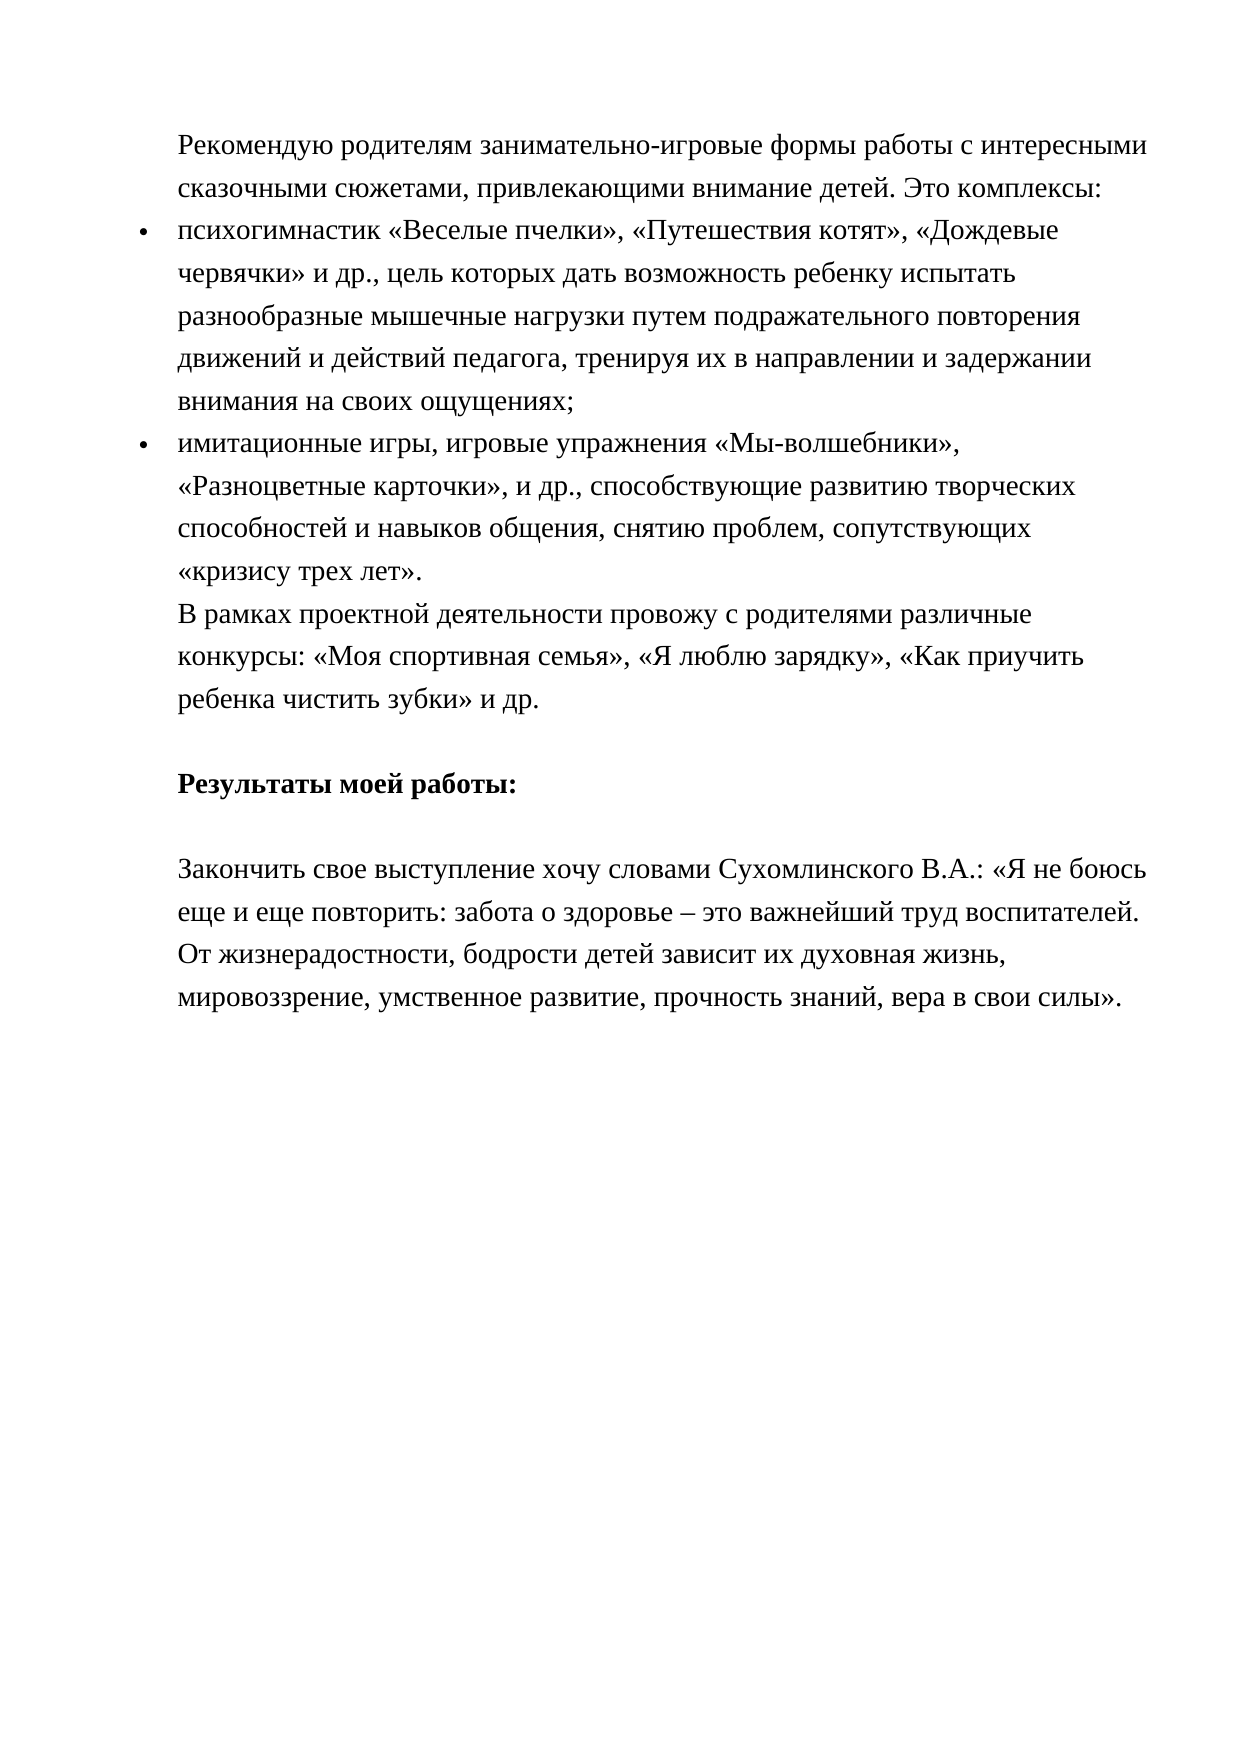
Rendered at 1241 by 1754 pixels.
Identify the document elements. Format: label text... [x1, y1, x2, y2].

text Результаты моей работы: [177, 757, 1152, 800]
text Рекомендую родителям занимательно-игровые формы работы с интересными сказочными сюжетами, привлекающими внимание детей. Это комплексы: [177, 118, 1152, 203]
text В рамках проектной деятельности провожу с родителями различные конкурсы: «Моя спортивная семья», «Я люблю зарядку», «Как приучить ребенка чистить зубки» и др. [177, 587, 1152, 714]
list психогимнастик «Веселые пчелки», «Путешествия котят», «Дождевые червячки» и др., цель которых дать возможность ребенку испытать разнообразные мышечные нагрузки путем подражательного повторения движений и действий педагога, тренируя их в направлении и задержании внимания на своих ощущениях; [140, 203, 1152, 416]
text Закончить свое выступление хочу словами Сухомлинского В.А.: «Я не боюсь еще и еще повторить: забота о здоровье – это важнейший труд воспитателей. От жизнерадостности, бодрости детей зависит их духовная жизнь, мировоззрение, умственное развитие, прочность знаний, вера в свои силы». [177, 842, 1152, 1013]
list имитационные игры, игровые упражнения «Мы-волшебники», «Разноцветные карточки», и др., способствующие развитию творческих способностей и навыков общения, снятию проблем, сопутствующих «кризису трех лет». [140, 416, 1152, 587]
